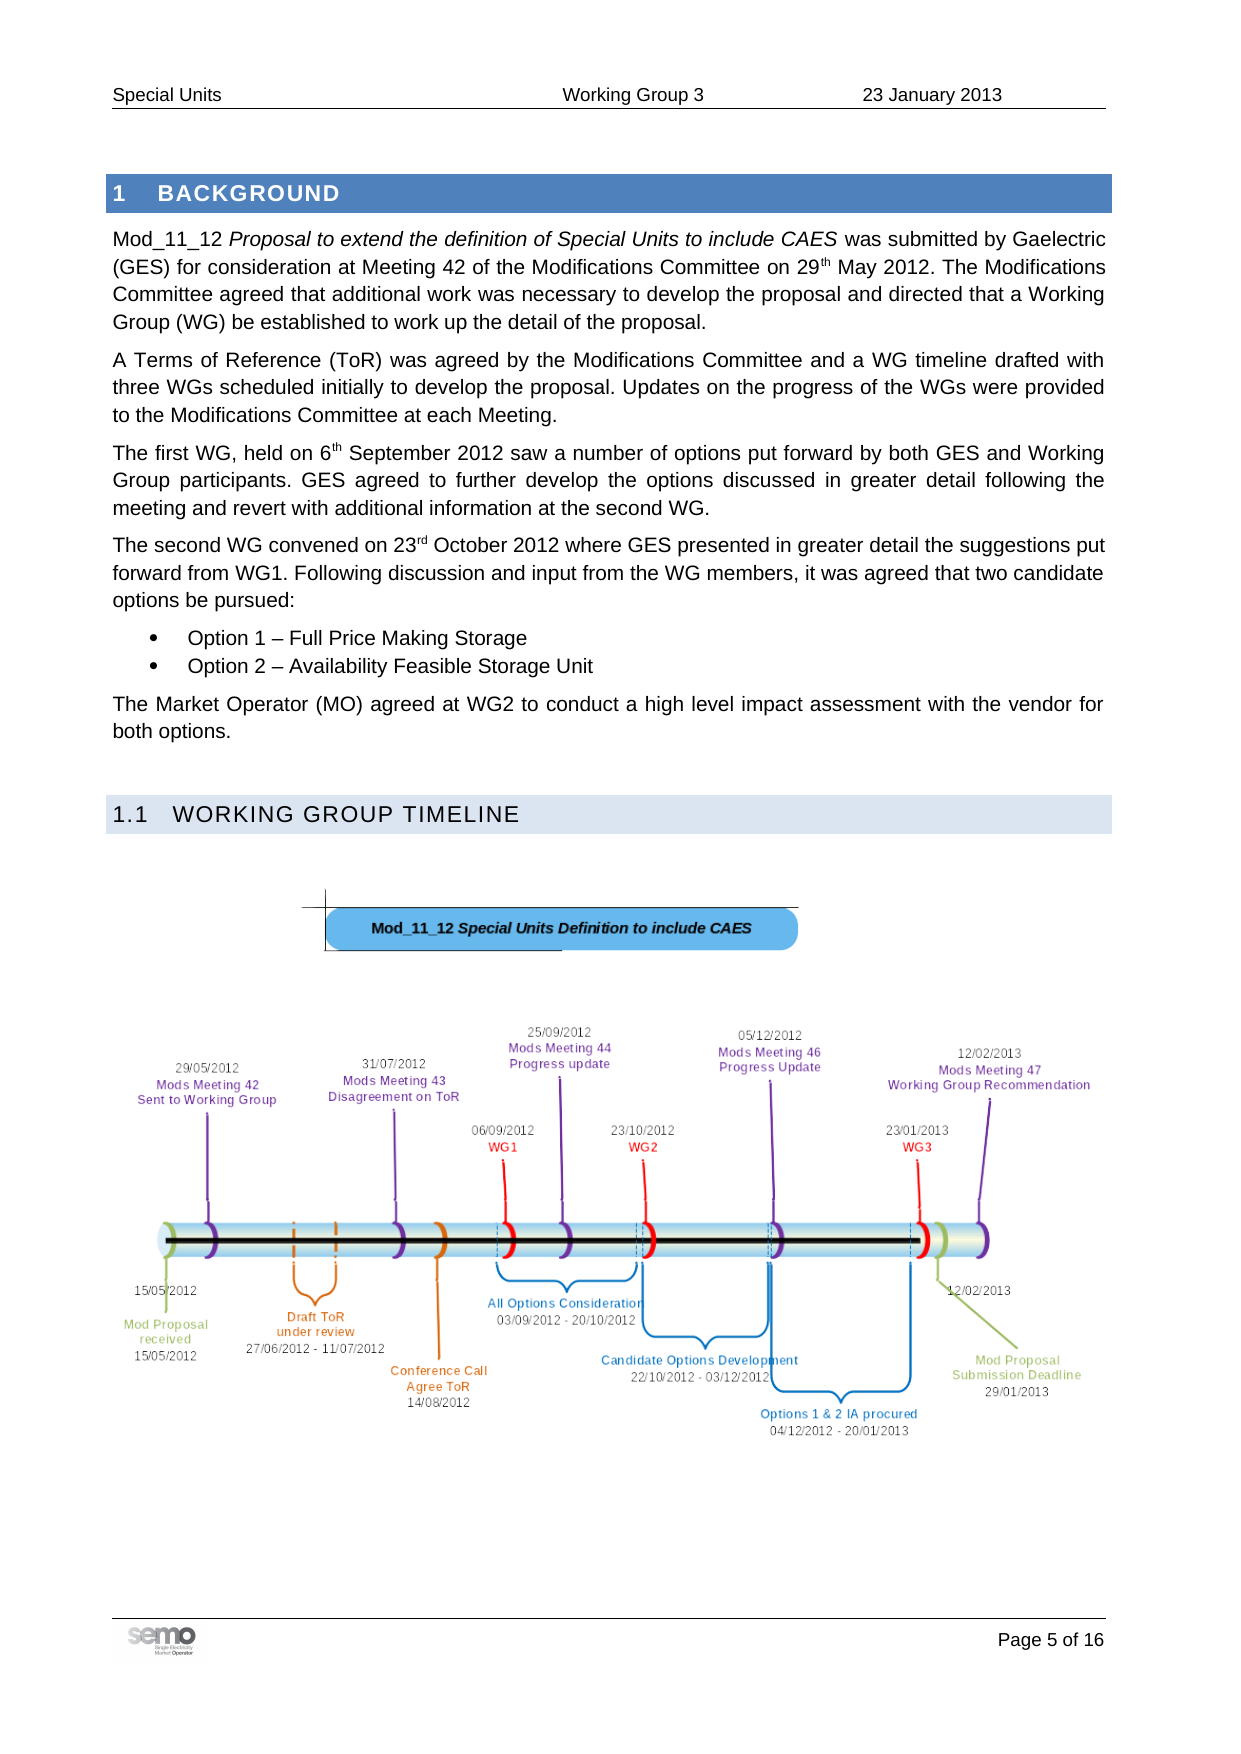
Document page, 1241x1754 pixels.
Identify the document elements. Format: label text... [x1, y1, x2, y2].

list Option 2 – Availability Feasible Storage Unit [150, 654, 1106, 678]
text The first WG, held on 6th September 2012 saw a number of options put forward by both GES and Working Group participants. GES agreed to further develop the options discussed in greater detail following the meeting and revert with additional information at the second WG. [112, 440, 1106, 519]
subtitle Working Group timeline [112, 801, 1106, 828]
text Mod_11_12 Proposal to extend the definition of Special Units to include CAES was submitted by Gaelectric (GES) for consideration at Meeting 42 of the Modifications Committee on 29th May 2012. The Modifications Committee agreed that additional work was necessary to develop the proposal and directed that a Working Group (WG) be established to work up the detail of the proposal. [112, 227, 1106, 333]
list Option 1 – Full Price Making Storage [150, 626, 1106, 650]
text The second WG convened on 23rd October 2012 where GES presented in greater detail the suggestions put forward from WG1. Following discussion and input from the WG members, it was agreed that two candidate options be pursued: [112, 533, 1106, 612]
subtitle Background [112, 180, 1106, 207]
text The Market Operator (MO) agreed at WG2 to conduct a high level impact assessment with the vendor for both options. [112, 692, 1106, 743]
text A Terms of Reference (ToR) was agreed by the Modifications Committee and a WG timeline drafted with three WGs scheduled initially to develop the proposal. Updates on the progress of the WGs were provided to the Modifications Committee at each Meeting. [112, 347, 1106, 426]
